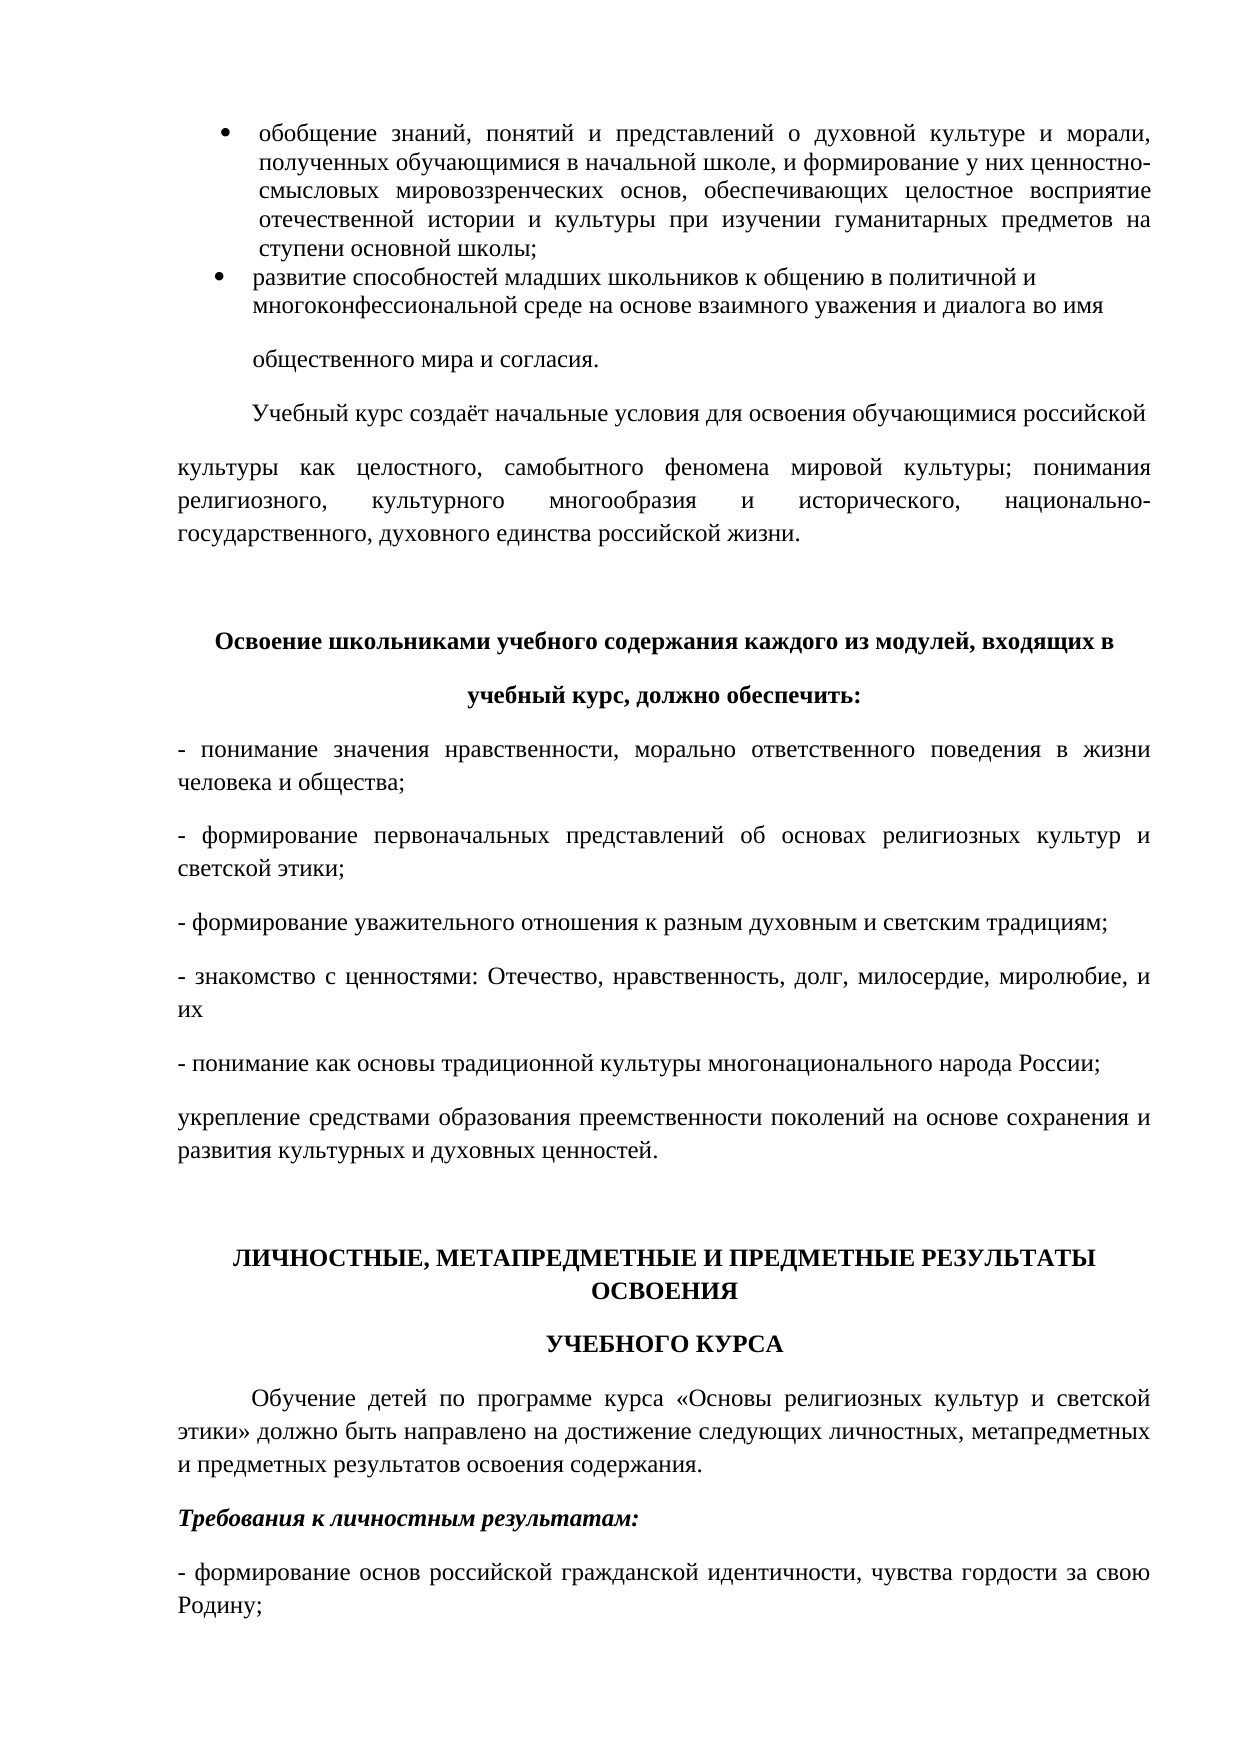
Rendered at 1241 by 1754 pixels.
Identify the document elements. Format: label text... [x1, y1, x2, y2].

text укрепление средствами образования преемственности поколений на основе сохранения и развития культурных и духовных ценностей. [177, 1102, 1152, 1164]
text общественного мира и согласия. [177, 344, 1152, 373]
text многоконфессиональной среде на основе взаимного уважения и диалога во имя [177, 291, 1152, 319]
text учебный курс, должно обеспечить: [177, 680, 1152, 708]
text Требования к личностным результатам: [177, 1503, 1152, 1532]
text культуры как целостного, самобытного феномена мировой культуры; понимания религиозного, культурного многообразия и исторического, национально-государственного, духовного единства российской жизни. [177, 452, 1152, 547]
text ЛИЧНОСТНЫЕ, МЕТАПРЕДМЕТНЫЕ И ПРЕДМЕТНЫЕ РЕЗУЛЬТАТЫ ОСВОЕНИЯ [177, 1243, 1152, 1304]
text Обучение детей по программе курса «Основы религиозных культур и светской этики» должно быть направлено на достижение следующих личностных, метапредметных и предметных результатов освоения содержания. [177, 1383, 1152, 1478]
text Учебный курс создаёт начальные условия для освоения обучающимися российской [177, 398, 1152, 427]
text - формирование первоначальных представлений об основах религиозных культур и светской этики; [177, 821, 1152, 882]
text Освоение школьниками учебного содержания каждого из модулей, входящих в [177, 626, 1152, 655]
list обобщение знаний, понятий и представлений о духовной культуре и морали, полученных обучающимися в начальной школе, и формирование у них ценностно-смысловых мировоззренческих основ, обеспечивающих целостное восприятие отечественной истории и культуры при изучении гуманитарных предметов на ступени основной школы; [221, 118, 1152, 262]
text - понимание значения нравственности, морально ответственного поведения в жизни человека и общества; [177, 734, 1152, 795]
text - формирование уважительного отношения к разным духовным и светским традициям; [177, 907, 1152, 936]
text - знакомство с ценностями: Отечество, нравственность, долг, милосердие, миролюбие, и их [177, 961, 1152, 1023]
list развитие способностей младших школьников к общению в политичной и [215, 262, 1152, 291]
text УЧЕБНОГО КУРСА [177, 1329, 1152, 1358]
text - понимание как основы традиционной культуры многонационального народа России; [177, 1048, 1152, 1077]
text - формирование основ российской гражданской идентичности, чувства гордости за свою Родину; [177, 1557, 1152, 1619]
